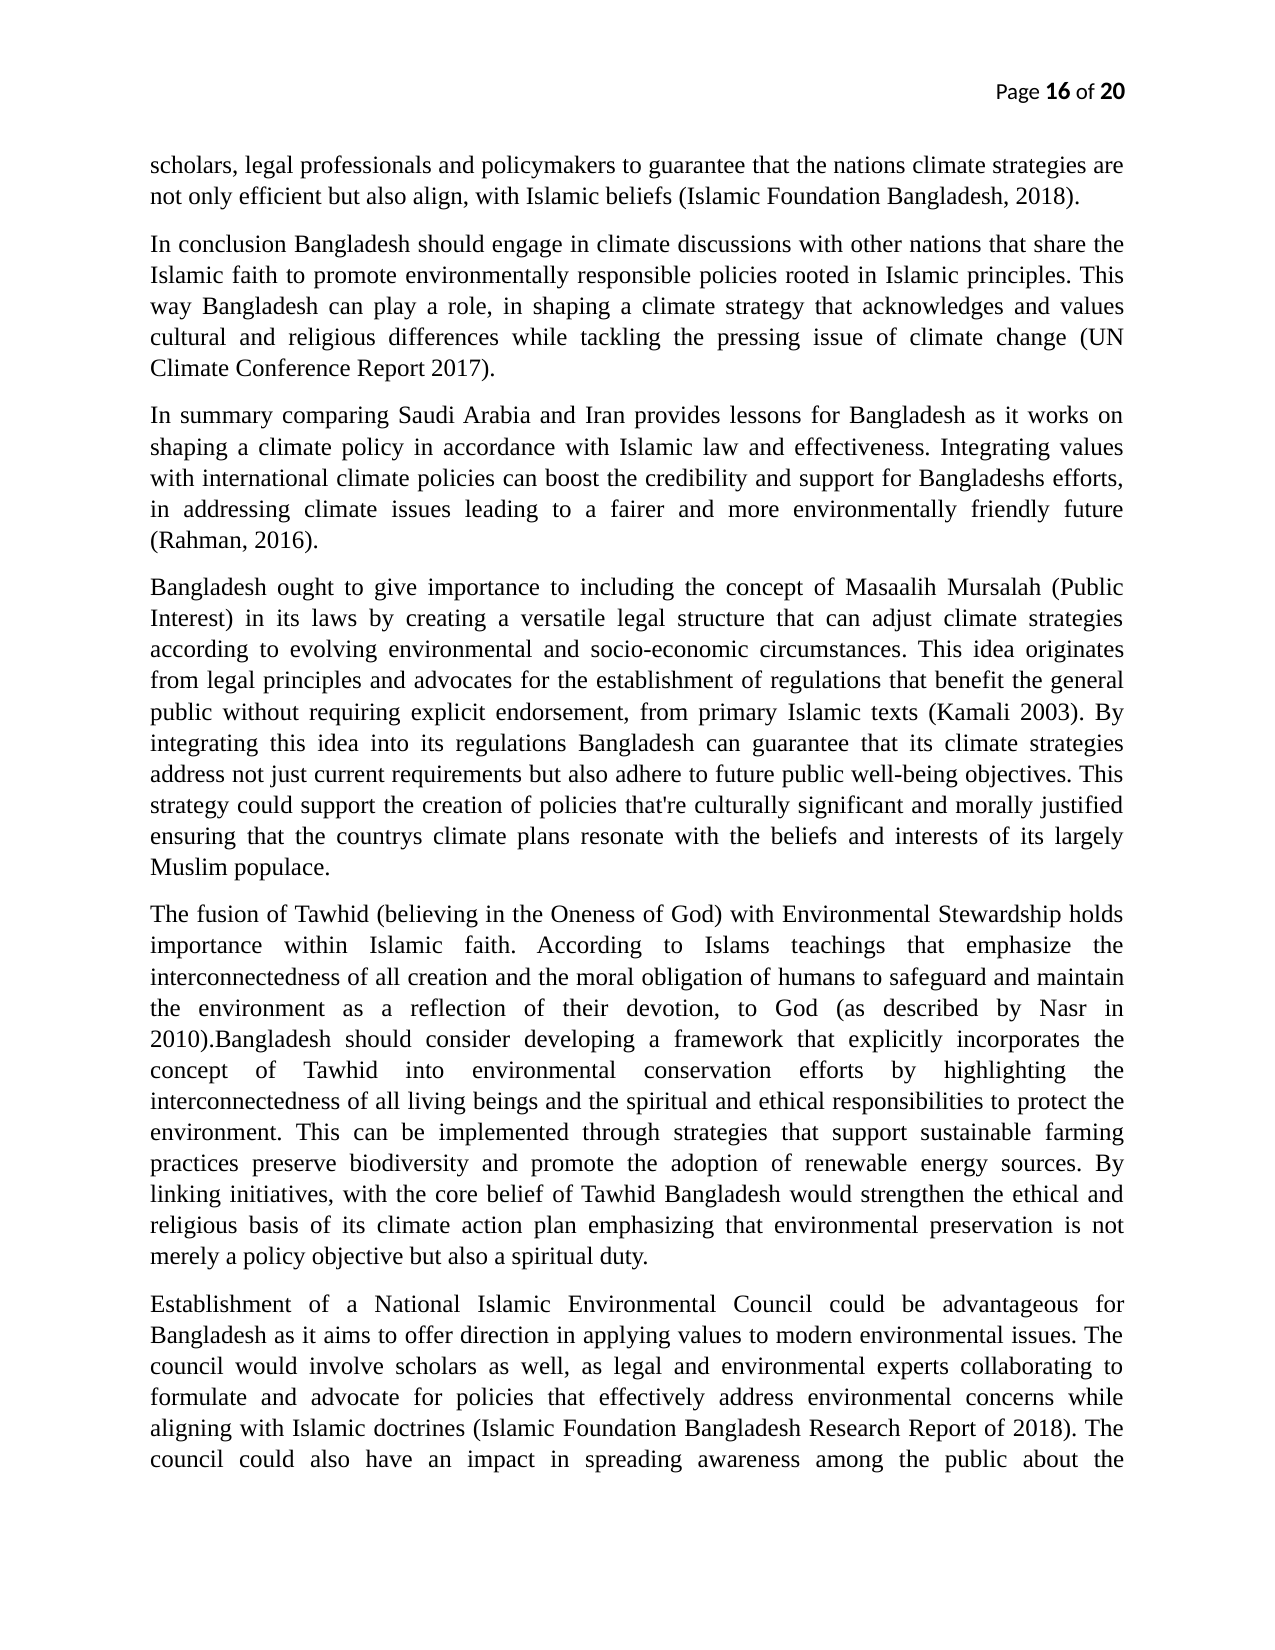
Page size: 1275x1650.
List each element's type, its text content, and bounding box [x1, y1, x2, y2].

text The fusion of Tawhid (believing in the Oneness of God) with Environmental Stewardship holds importance within Islamic faith. According to Islams teachings that emphasize the interconnectedness of all creation and the moral obligation of humans to safeguard and maintain the environment as a reflection of their devotion, to God (as described by Nasr in 2010).Bangladesh should consider developing a framework that explicitly incorporates the concept of Tawhid into environmental conservation efforts by highlighting the interconnectedness of all living beings and the spiritual and ethical responsibilities to protect the environment. This can be implemented through strategies that support sustainable farming practices preserve biodiversity and promote the adoption of renewable energy sources. By linking initiatives, with the core belief of Tawhid Bangladesh would strengthen the ethical and religious basis of its climate action plan emphasizing that environmental preservation is not merely a policy objective but also a spiritual duty. [150, 899, 1125, 1270]
text Bangladesh ought to give importance to including the concept of Masaalih Mursalah (Public Interest) in its laws by creating a versatile legal structure that can adjust climate strategies according to evolving environmental and socio-economic circumstances. This idea originates from legal principles and advocates for the establishment of regulations that benefit the general public without requiring explicit endorsement, from primary Islamic texts (Kamali 2003). By integrating this idea into its regulations Bangladesh can guarantee that its climate strategies address not just current requirements but also adhere to future public well-being objectives. This strategy could support the creation of policies that're culturally significant and morally justified ensuring that the countrys climate plans resonate with the beliefs and interests of its largely Muslim populace. [150, 572, 1125, 881]
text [150, 1289, 1125, 1473]
text In summary comparing Saudi Arabia and Iran provides lessons for Bangladesh as it works on shaping a climate policy in accordance with Islamic law and effectiveness. Integrating values with international climate policies can boost the credibility and support for Bangladeshs efforts, in addressing climate issues leading to a fairer and more environmentally friendly future (Rahman, 2016). [150, 401, 1125, 553]
text In conclusion Bangladesh should engage in climate discussions with other nations that share the Islamic faith to promote environmentally responsible policies rooted in Islamic principles. This way Bangladesh can play a role, in shaping a climate strategy that acknowledges and values cultural and religious differences while tackling the pressing issue of climate change (UN Climate Conference Report 2017). [150, 229, 1125, 382]
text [150, 150, 1125, 210]
